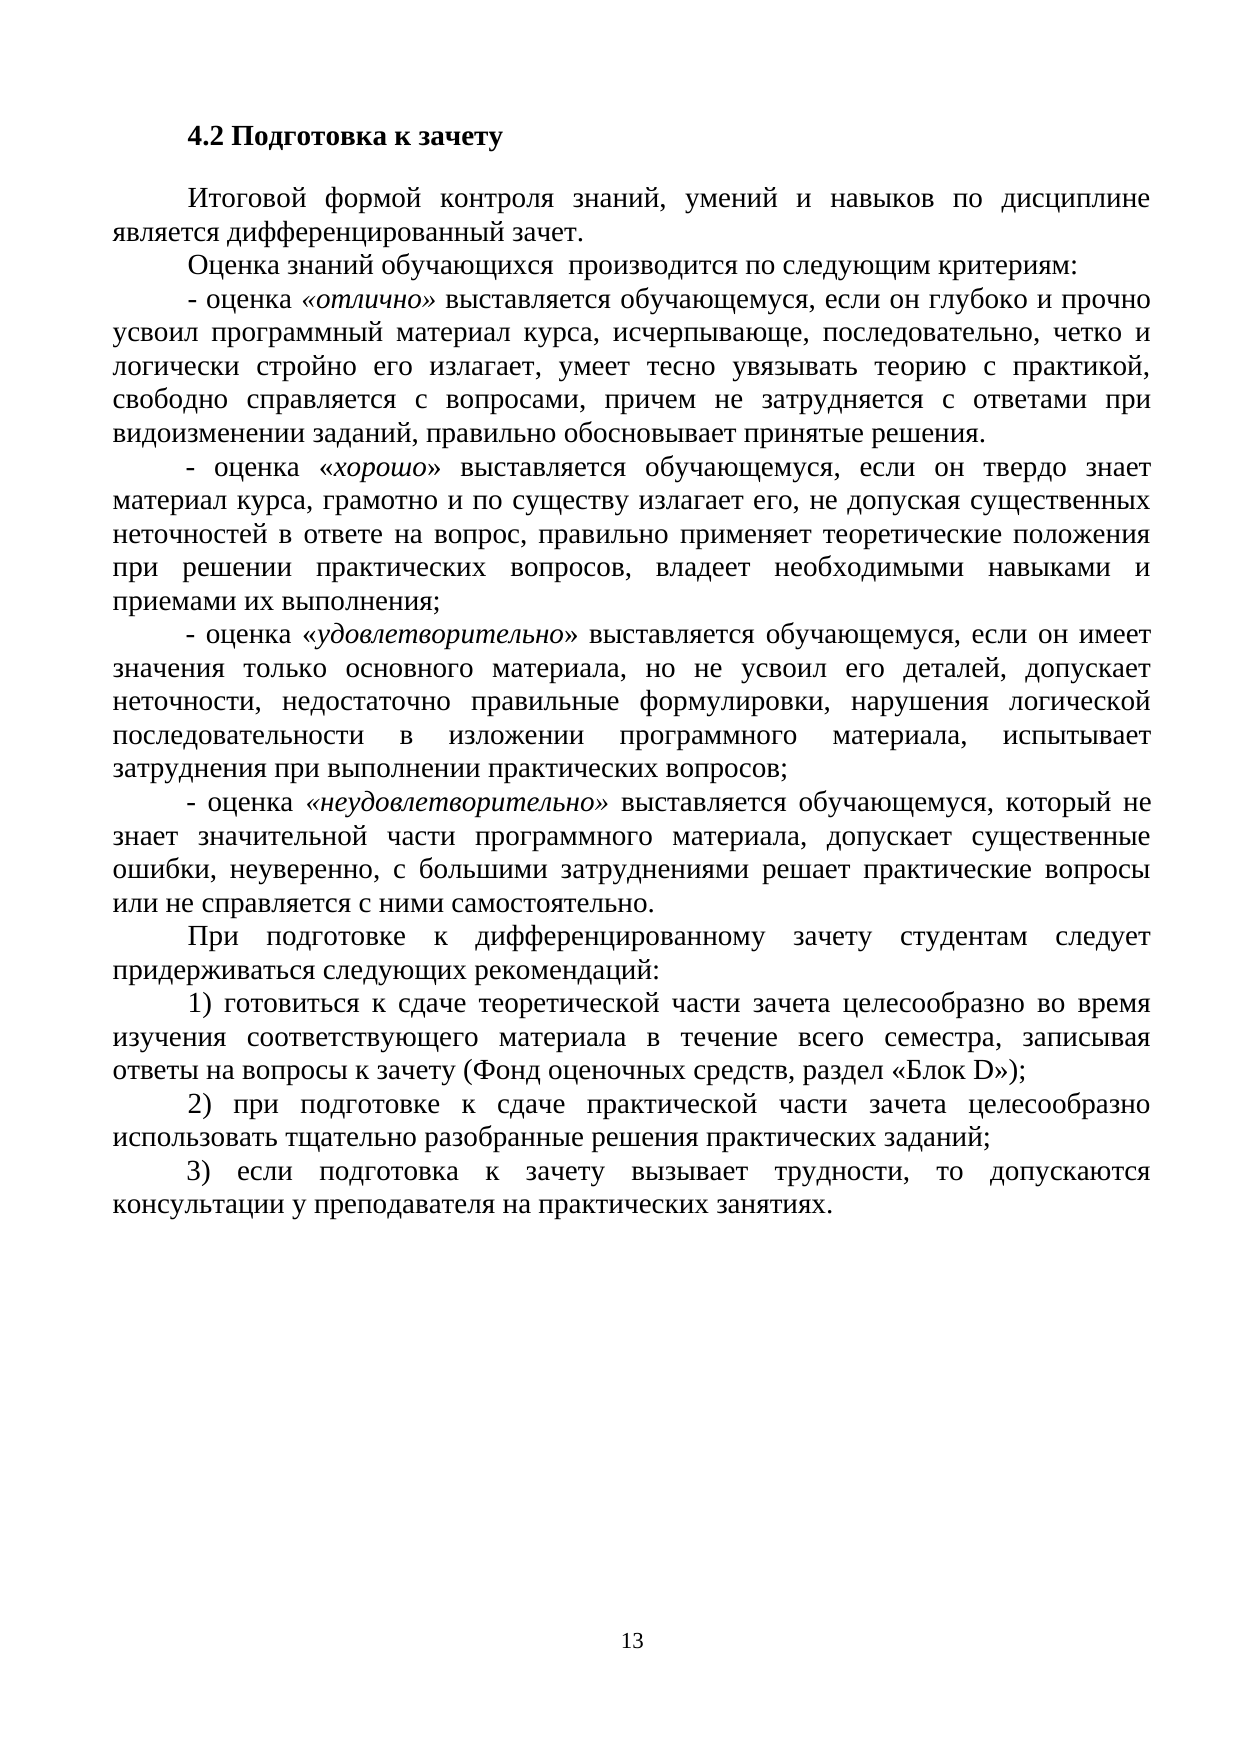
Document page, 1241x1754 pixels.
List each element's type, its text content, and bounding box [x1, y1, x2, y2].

text - оценка «неудовлетворительно» выставляется обучающемуся, который не знает значительной части программного материала, допускает существенные ошибки, неуверенно, с большими затруднениями решает практические вопросы или не справляется с ними самостоятельно. [112, 784, 1152, 918]
subtitle 4.2 Подготовка к зачету [112, 118, 1152, 152]
text Итоговой формой контроля знаний, умений и навыков по дисциплине является дифференцированный зачет. [112, 180, 1152, 247]
text 1) готовиться к сдаче теоретической части зачета целесообразно во время изучения соответствующего материала в течение всего семестра, записывая ответы на вопросы к зачету (Фонд оценочных средств, раздел «Блок D»); [112, 985, 1152, 1086]
text Оценка знаний обучающихся производится по следующим критериям: [112, 247, 1152, 281]
text 2) при подготовке к сдаче практической части зачета целесообразно использовать тщательно разобранные решения практических заданий; [112, 1086, 1152, 1153]
text - оценка «отлично» выставляется обучающемуся, если он глубоко и прочно усвоил программный материал курса, исчерпывающе, последовательно, четко и логически стройно его излагает, умеет тесно увязывать теорию с практикой, свободно справляется с вопросами, причем не затрудняется с ответами при видоизменении заданий, правильно обосновывает принятые решения. [112, 281, 1152, 449]
text - оценка «удовлетворительно» выставляется обучающемуся, если он имеет значения только основного материала, но не усвоил его деталей, допускает неточности, недостаточно правильные формулировки, нарушения логической последовательности в изложении программного материала, испытывает затруднения при выполнении практических вопросов; [112, 616, 1152, 784]
text 3) если подготовка к зачету вызывает трудности, то допускаются консультации у преподавателя на практических занятиях. [112, 1153, 1152, 1220]
text - оценка «хорошо» выставляется обучающемуся, если он твердо знает материал курса, грамотно и по существу излагает его, не допуская существенных неточностей в ответе на вопрос, правильно применяет теоретические положения при решении практических вопросов, владеет необходимыми навыками и приемами их выполнения; [112, 449, 1152, 616]
text При подготовке к дифференцированному зачету студентам следует придерживаться следующих рекомендаций: [112, 918, 1152, 985]
